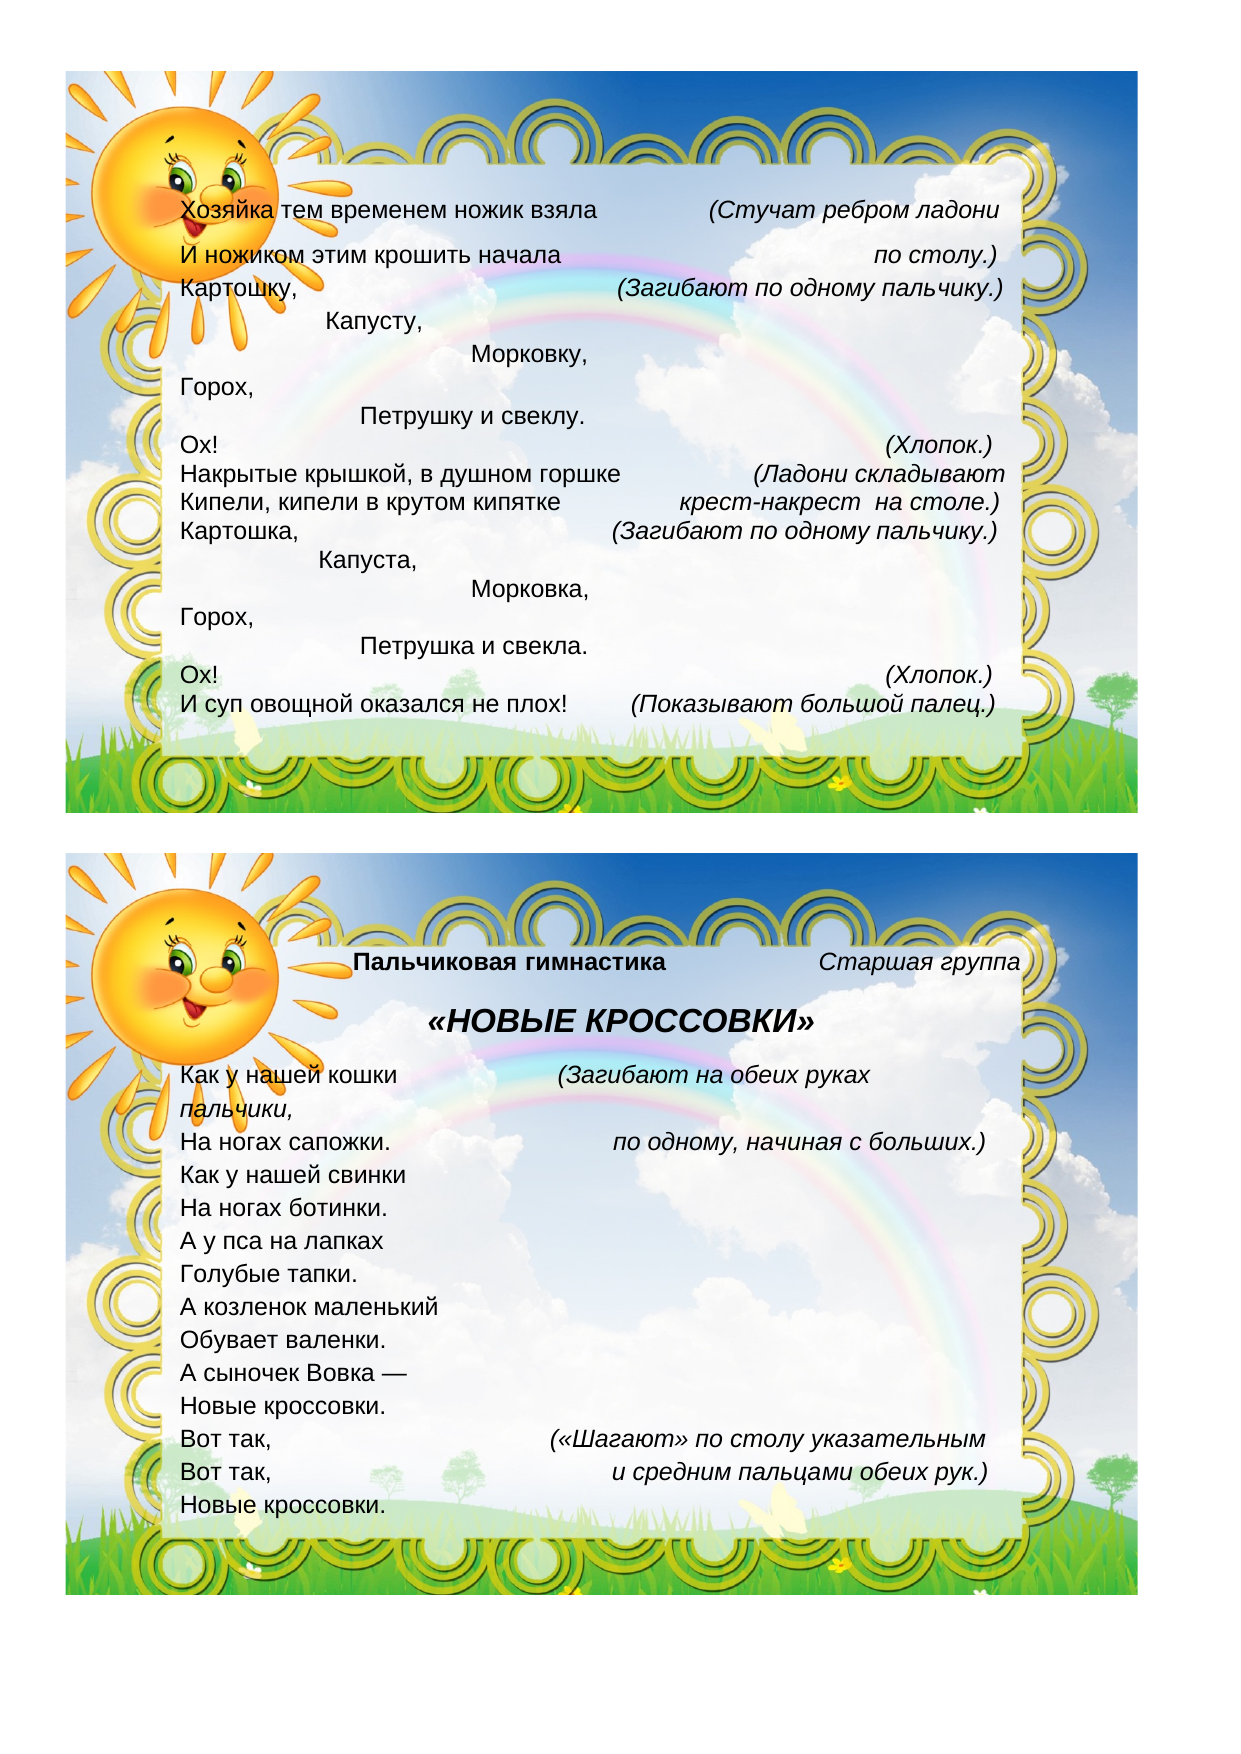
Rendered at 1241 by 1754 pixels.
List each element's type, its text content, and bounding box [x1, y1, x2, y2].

text Хозяйка тем временем ножик взяла (Стучат ребром ладони [179, 195, 1006, 223]
text Капусту, [179, 306, 1006, 335]
text Кипели, кипели в крутом кипятке крест-накрест на столе.) [179, 487, 1006, 516]
picture [65, 853, 1138, 947]
picture [65, 71, 1138, 813]
text И ножиком этим крошить начала по столу.) [179, 240, 1006, 269]
text А сыночек Вовка — [179, 1358, 991, 1386]
text На ногах ботинки. [179, 1193, 991, 1221]
text Накрытые крышкой, в душном горшке (Ладони складывают [179, 459, 1006, 487]
text А козленок маленький [179, 1292, 991, 1320]
text Петрушку и свеклу. [179, 401, 1006, 430]
text Новые кроссовки. [179, 1391, 991, 1419]
text Ох! (Хлопок.) [179, 660, 1006, 689]
text Морковку, [179, 339, 1006, 368]
text Вот так, и средним пальцами обеих рук.) [179, 1457, 991, 1486]
text Морковка, [179, 574, 1006, 602]
text Горох, [179, 372, 1006, 401]
text И суп овощной оказался не плох! (Показывают большой палец.) [179, 689, 1006, 717]
text На ногах сапожки. по одному, начиная с больших.) [179, 1127, 991, 1155]
text Горох, [179, 602, 1006, 631]
picture [65, 976, 1138, 1001]
text Голубые тапки. [179, 1259, 991, 1287]
text Ох! (Хлопок.) [179, 430, 1006, 459]
text Как у нашей свинки [179, 1159, 991, 1188]
text А у пса на лапках [179, 1226, 991, 1254]
picture [65, 1040, 1138, 1595]
text Петрушка и свекла. [179, 631, 1006, 660]
text «НОВЫЕ КРОССОВКИ» [61, 1001, 1181, 1040]
text Новые кроссовки. [179, 1490, 991, 1518]
text Картошку, (Загибают по одному пальчику.) [179, 273, 1006, 302]
text Капуста, [179, 545, 1006, 574]
text Картошка, (Загибают по одному пальчику.) [179, 516, 1006, 545]
text Обувает валенки. [179, 1325, 991, 1353]
text Как у нашей кошки (Загибают на обеих руках пальчики, [179, 1061, 991, 1122]
text Вот так, («Шагают» по столу указательным [179, 1424, 991, 1452]
text Пальчиковая гимнастика Старшая группа [61, 947, 1181, 976]
